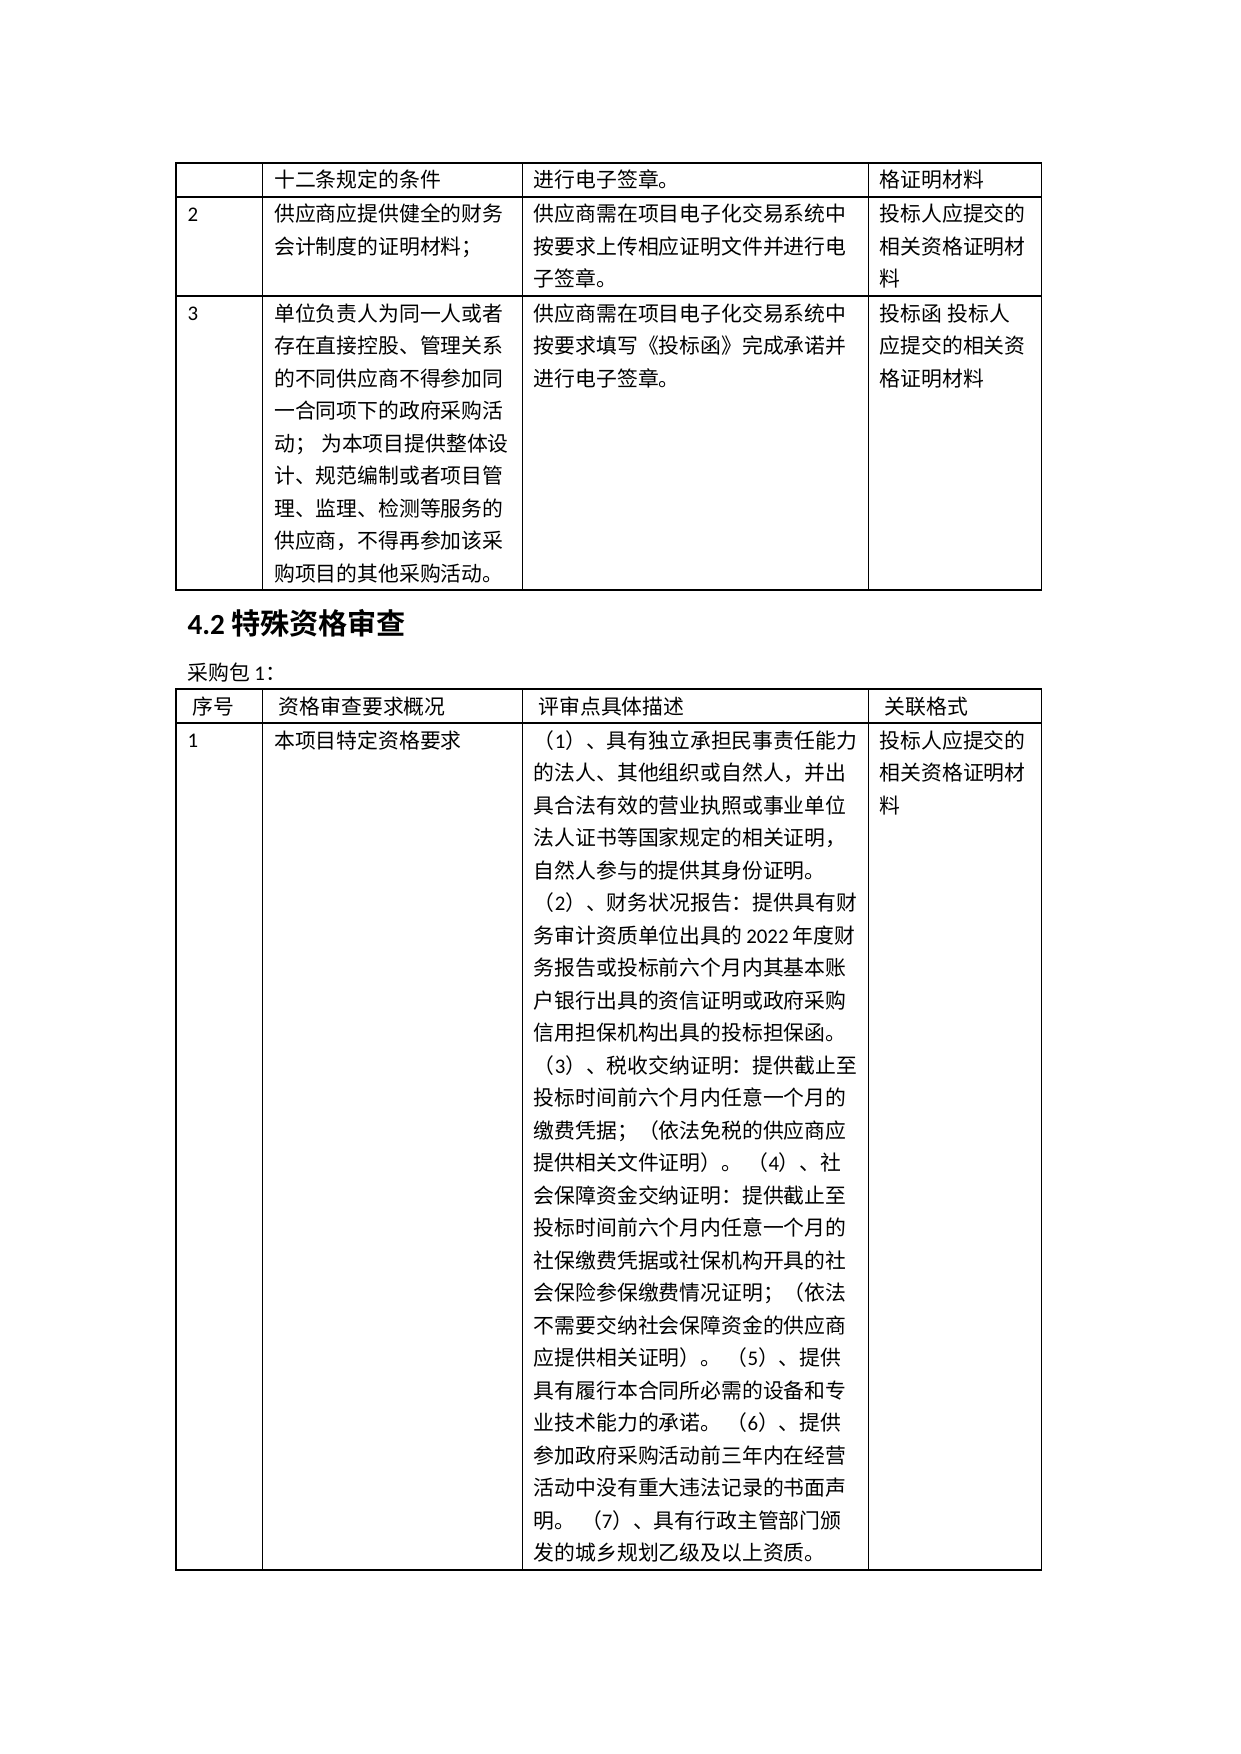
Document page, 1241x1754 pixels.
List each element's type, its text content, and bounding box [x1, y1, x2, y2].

table_header 资格审查要求概况 [263, 690, 522, 722]
table_cell 供应商需在项目电子化交易系统中按要求填写《投标函》完成承诺并进行电子签章。 [523, 297, 868, 589]
table_cell 单位负责人为同一人或者存在直接控股、管理关系的不同供应商不得参加同一合同项下的政府采购活动； 为本项目提供整体设计、规范编制或者项目管理、监理、检测等服务的供应商，不得再参加该采购项目的其他采购活动。 [263, 297, 522, 589]
text 4.2特殊资格审查 [187, 591, 1053, 656]
table_header 关联格式 [869, 690, 1041, 722]
text 采购包1： [187, 656, 1053, 688]
table_header 序号 [177, 690, 262, 722]
table_cell 投标函 投标人应提交的相关资格证明材料 [869, 164, 1041, 196]
table_cell 3 [177, 297, 262, 589]
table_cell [523, 724, 868, 1569]
table_cell 投标函 投标人应提交的相关资格证明材料 [869, 297, 1041, 589]
table_cell 1 [177, 724, 262, 1569]
table_cell 供应商应提供健全的财务会计制度的证明材料； [263, 198, 522, 295]
table_cell 投标人应提交的相关资格证明材料 [869, 724, 1041, 1569]
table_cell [263, 164, 522, 196]
table_header 评审点具体描述 [523, 690, 868, 722]
table_cell 投标人应提交的相关资格证明材料 [869, 198, 1041, 295]
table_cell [523, 164, 868, 196]
table_cell 本项目特定资格要求 [263, 724, 522, 1569]
table_cell 1 [177, 164, 262, 196]
table_cell 供应商需在项目电子化交易系统中按要求上传相应证明文件并进行电子签章。 [523, 198, 868, 295]
table_cell 2 [177, 198, 262, 295]
